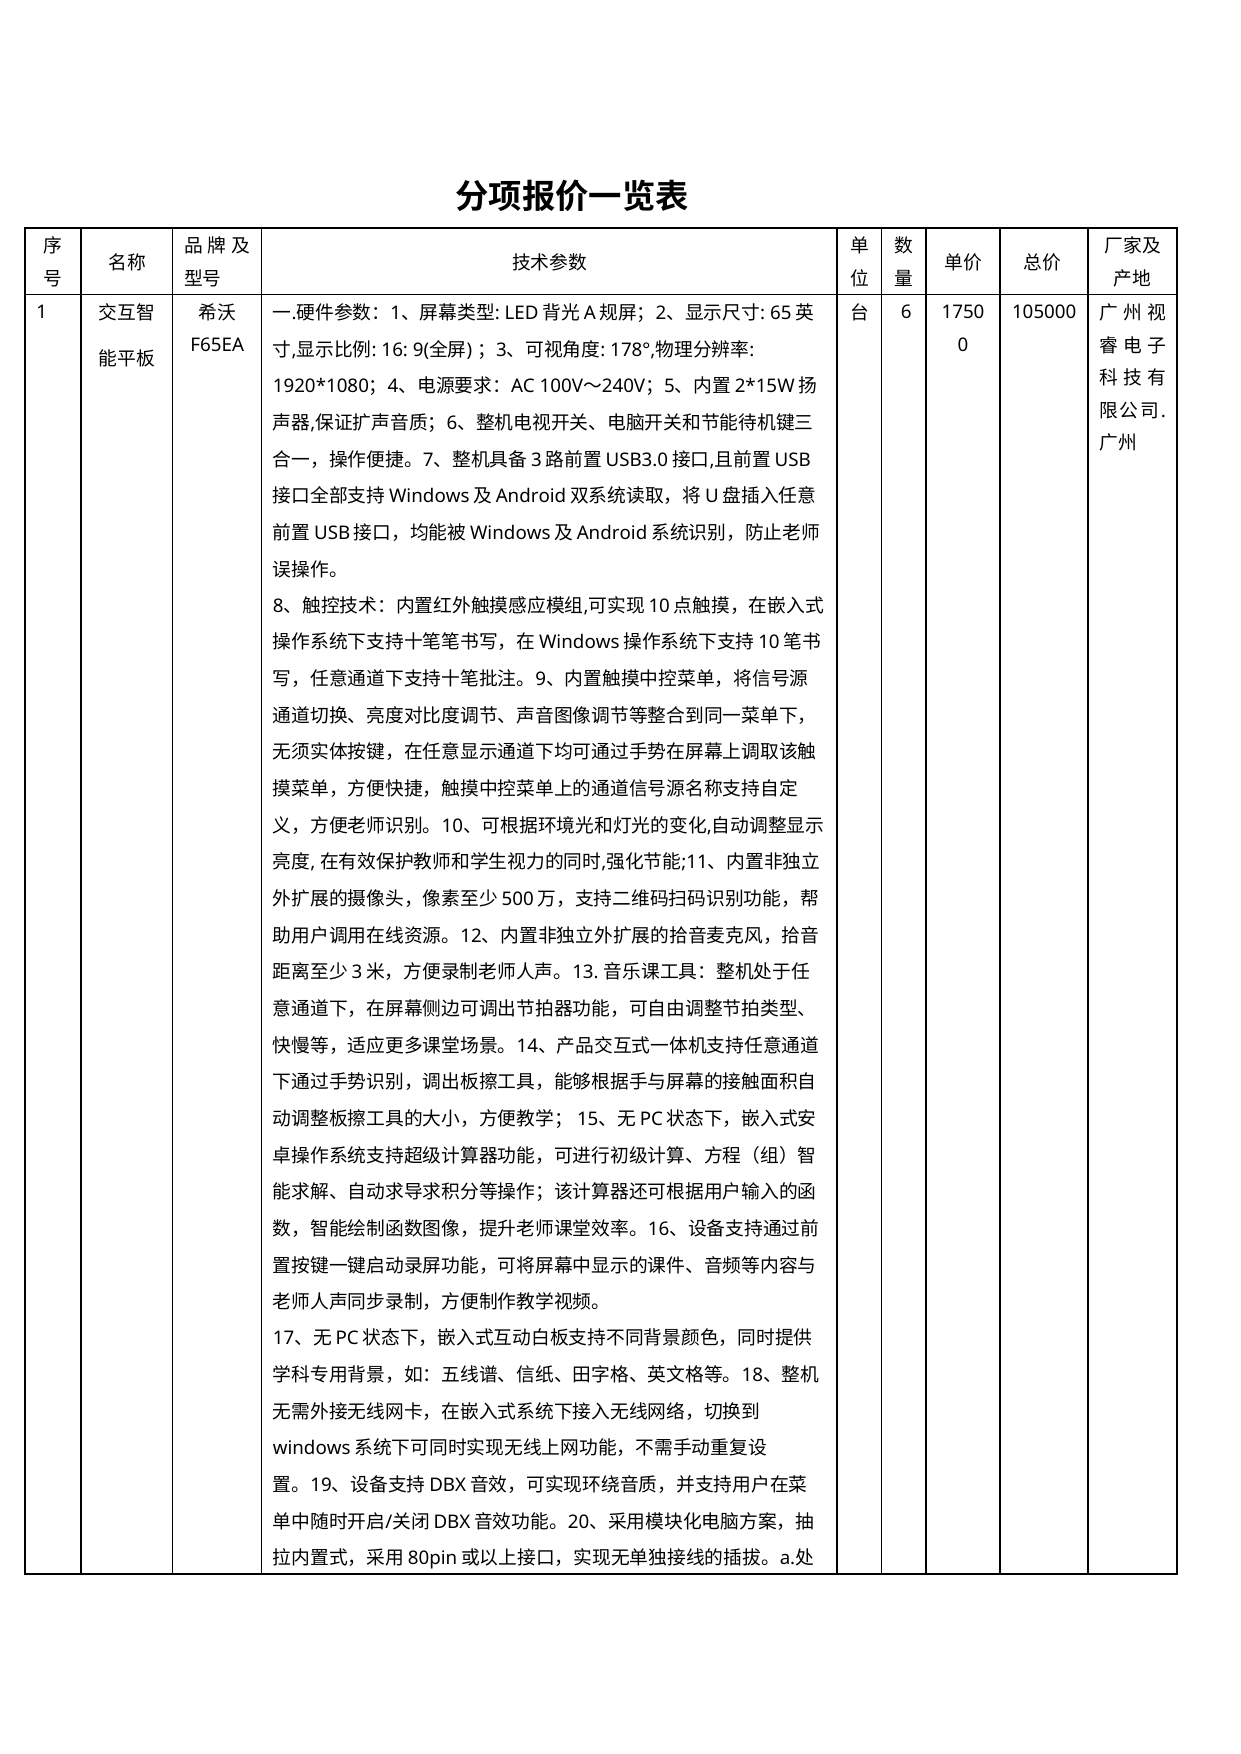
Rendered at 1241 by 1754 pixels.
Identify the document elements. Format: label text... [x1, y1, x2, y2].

table_cell 105000 [1001, 295, 1087, 1573]
table_header 品牌及型号 [173, 229, 261, 293]
table_header 名称 [82, 229, 172, 293]
table_cell 广州视睿电子科技有限公司.广州 [1089, 295, 1176, 1573]
table_header 单价 [927, 229, 999, 293]
table_header 总价 [1001, 229, 1087, 293]
table_cell 台 [838, 295, 881, 1573]
table_cell 1 [26, 295, 80, 1573]
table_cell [262, 295, 836, 1573]
table_header 技术参数 [262, 229, 836, 293]
table_cell 交互智 能平板 [82, 295, 172, 1573]
table_header 厂家及 产地 [1089, 229, 1176, 293]
table_header 单位 [838, 229, 881, 293]
table_cell 希沃F65EA [173, 295, 261, 1573]
table_header 序号 [26, 229, 80, 293]
table_header 数量 [882, 229, 925, 293]
table_cell 6 [882, 295, 925, 1573]
text 分项报价一览表 [187, 162, 1053, 227]
table_cell 17500 [927, 295, 999, 1573]
